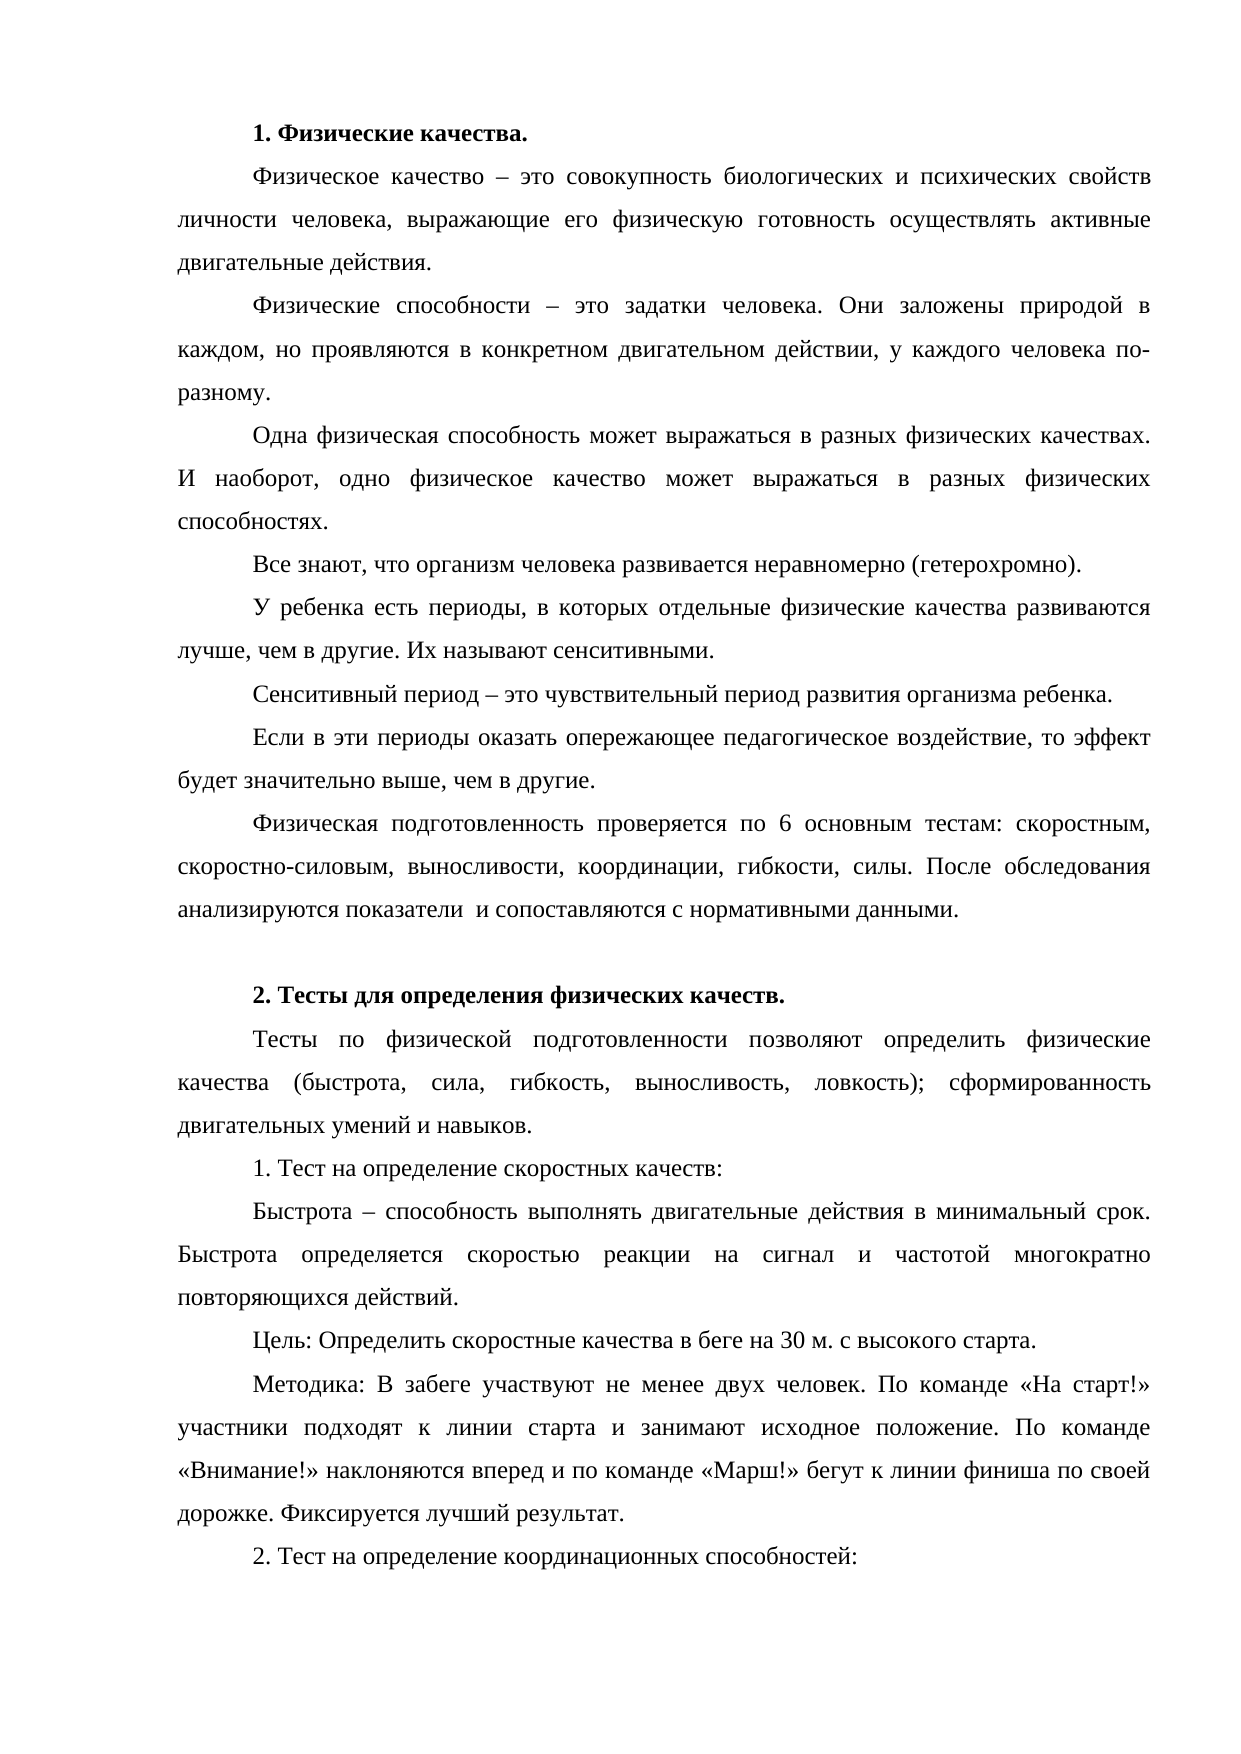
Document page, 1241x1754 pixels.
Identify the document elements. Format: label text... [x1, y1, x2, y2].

text Тесты по физической подготовленности позволяют определить физические качества (быстрота, сила, гибкость, выносливость, ловкость); сформированность двигательных умений и навыков. [177, 1024, 1152, 1139]
text Физические способности – это задатки человека. Они заложены природой в каждом, но проявляются в конкретном двигательном действии, у каждого человека по-разному. [177, 291, 1152, 406]
text Все знают, что организм человека развивается неравномерно (гетерохромно). [177, 549, 1152, 578]
text Сенситивный период – это чувствительный период развития организма ребенка. [177, 679, 1152, 707]
text Быстрота – способность выполнять двигательные действия в минимальный срок. Быстрота определяется скоростью реакции на сигнал и частотой многократно повторяющихся действий. [177, 1196, 1152, 1311]
text 1. Тест на определение скоростных качеств: [177, 1153, 1152, 1182]
text Методика: В забеге участвуют не менее двух человек. По команде «На старт!» участники подходят к линии старта и занимают исходное положение. По команде «Внимание!» наклоняются вперед и по команде «Марш!» бегут к линии финиша по своей дорожке. Фиксируется лучший результат. [177, 1369, 1152, 1527]
text 2. Тест на определение координационных способностей: [177, 1541, 1152, 1570]
text 2. Тесты для определения физических качеств. [177, 981, 1152, 1009]
text Если в эти периоды оказать опережающее педагогическое воздействие, то эффект будет значительно выше, чем в другие. [177, 722, 1152, 794]
text 1. Физические качества. [177, 118, 1152, 147]
text Физическая подготовленность проверяется по 6 основным тестам: скоростным, скоростно-силовым, выносливости, координации, гибкости, силы. После обследования анализируются показатели и сопоставляются с нормативными данными. [177, 808, 1152, 923]
text Одна физическая способность может выражаться в разных физических качествах. И наоборот, одно физическое качество может выражаться в разных физических способностях. [177, 420, 1152, 535]
text У ребенка есть периоды, в которых отдельные физические качества развиваются лучше, чем в другие. Их называют сенситивными. [177, 592, 1152, 664]
text Физическое качество – это совокупность биологических и психических свойств личности человека, выражающие его физическую готовность осуществлять активные двигательные действия. [177, 161, 1152, 276]
text Цель: Определить скоростные качества в беге на . с высокого старта. [177, 1326, 1152, 1354]
